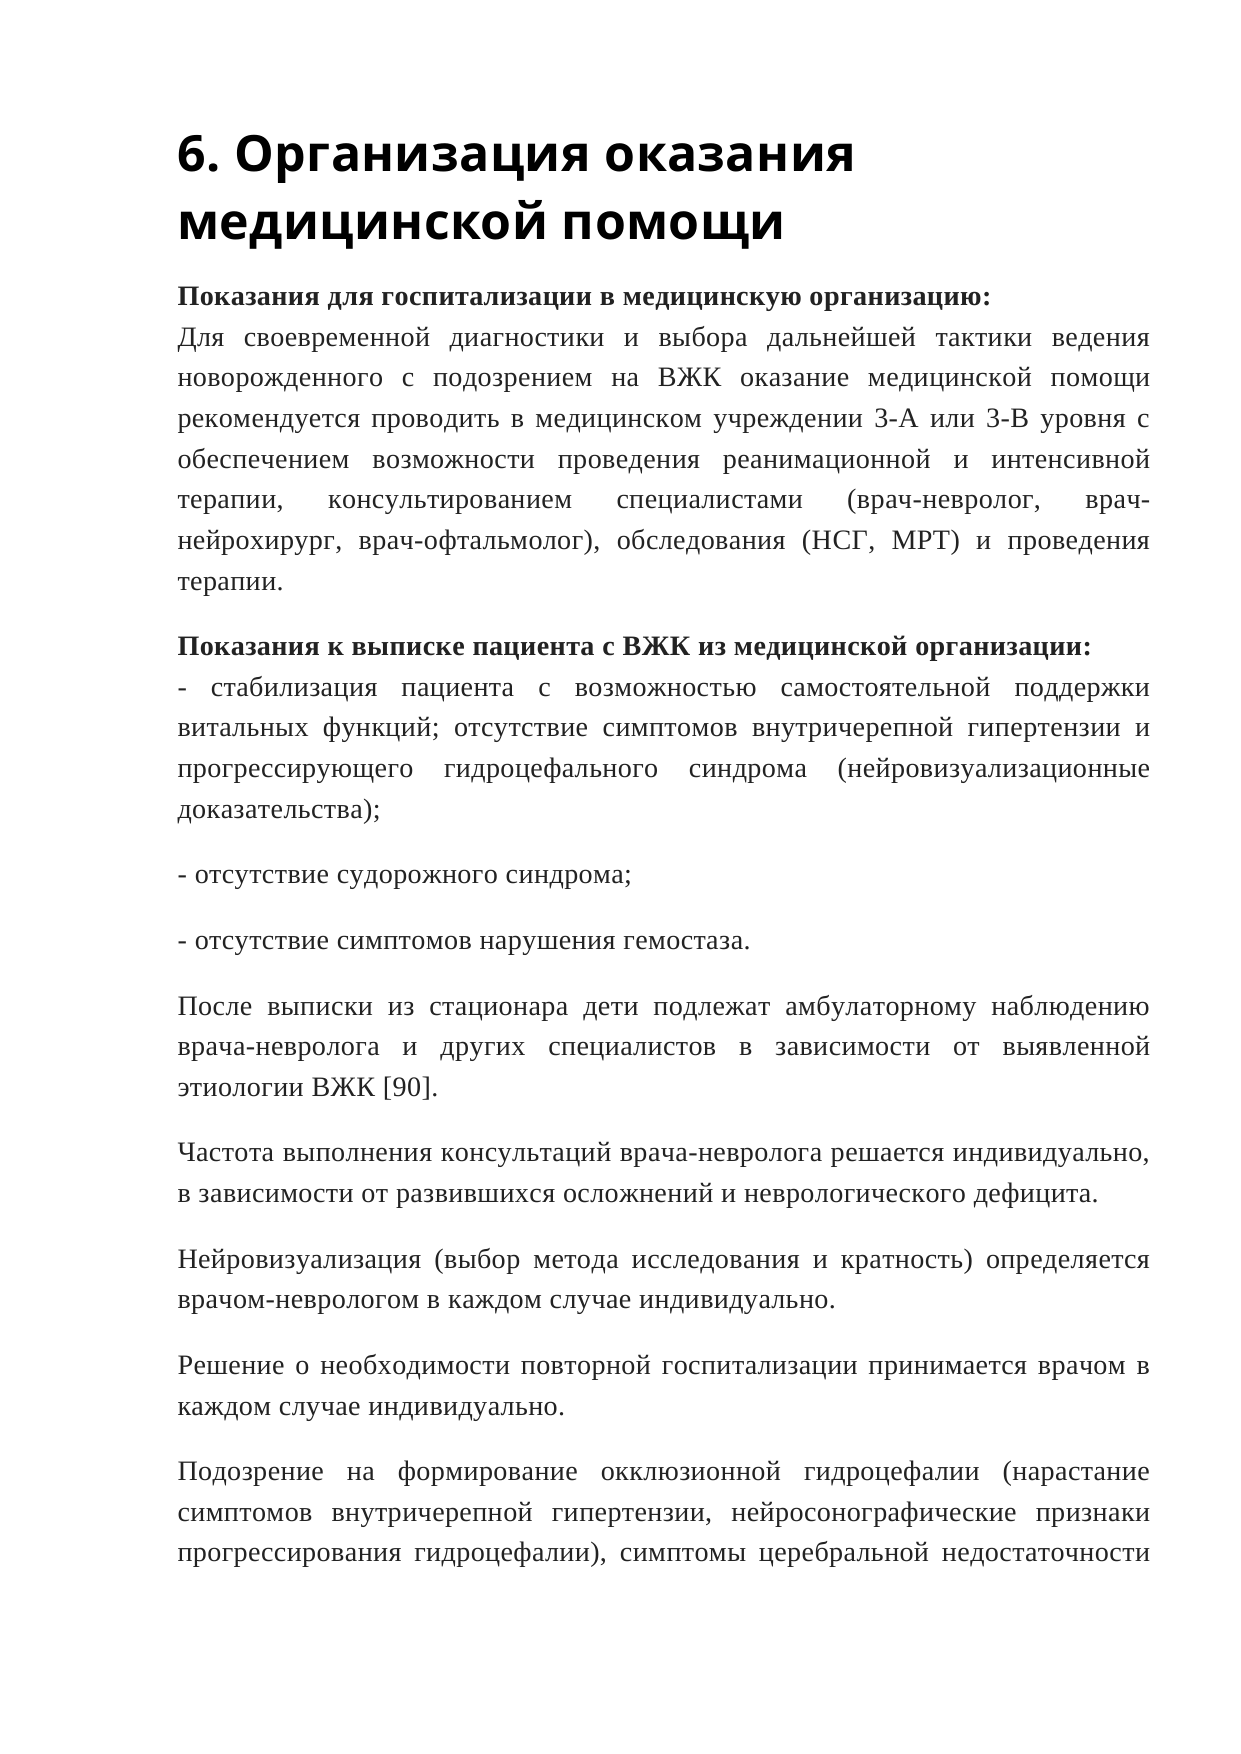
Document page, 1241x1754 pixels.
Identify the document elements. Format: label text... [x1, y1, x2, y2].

text Показания к выписке пациента с ВЖК из медицинской организации: [177, 621, 1152, 662]
text 6. Организация оказания медицинской помощи [177, 118, 1152, 254]
text Показания для госпитализации в медицинскую организацию: [177, 271, 1152, 312]
text После выписки из стационара дети подлежат амбулаторному наблюдению врача-невролога и других специалистов в зависимости от выявленной этиологии ВЖК [90]. [177, 980, 1152, 1102]
text - отсутствие судорожного синдрома; [177, 849, 1152, 890]
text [177, 1446, 1152, 1568]
text Для своевременной диагностики и выбора дальнейшей тактики ведения новорожденного с подозрением на ВЖК оказание медицинской помощи рекомендуется проводить в медицинском учреждении 3-А или 3-В уровня с обеспечением возможности проведения реанимационной и интенсивной терапии, консультированием специалистами (врач-невролог, врач-нейрохирург, врач-офтальмолог), обследования (НСГ, МРТ) и проведения терапии. [177, 312, 1152, 596]
text Решение о необходимости повторной госпитализации принимается врачом в каждом случае индивидуально. [177, 1340, 1152, 1421]
text - отсутствие симптомов нарушения гемостаза. [177, 915, 1152, 955]
text - стабилизация пациента с возможностью самостоятельной поддержки витальных функций; отсутствие симптомов внутричерепной гипертензии и прогрессирующего гидроцефального синдрома (нейровизуализационные доказательства); [177, 662, 1152, 824]
text Частота выполнения консультаций врача-невролога решается индивидуально, в зависимости от развившихся осложнений и неврологического дефицита. [177, 1127, 1152, 1208]
text Нейровизуализация (выбор метода исследования и кратность) определяется врачом-неврологом в каждом случае индивидуально. [177, 1233, 1152, 1315]
